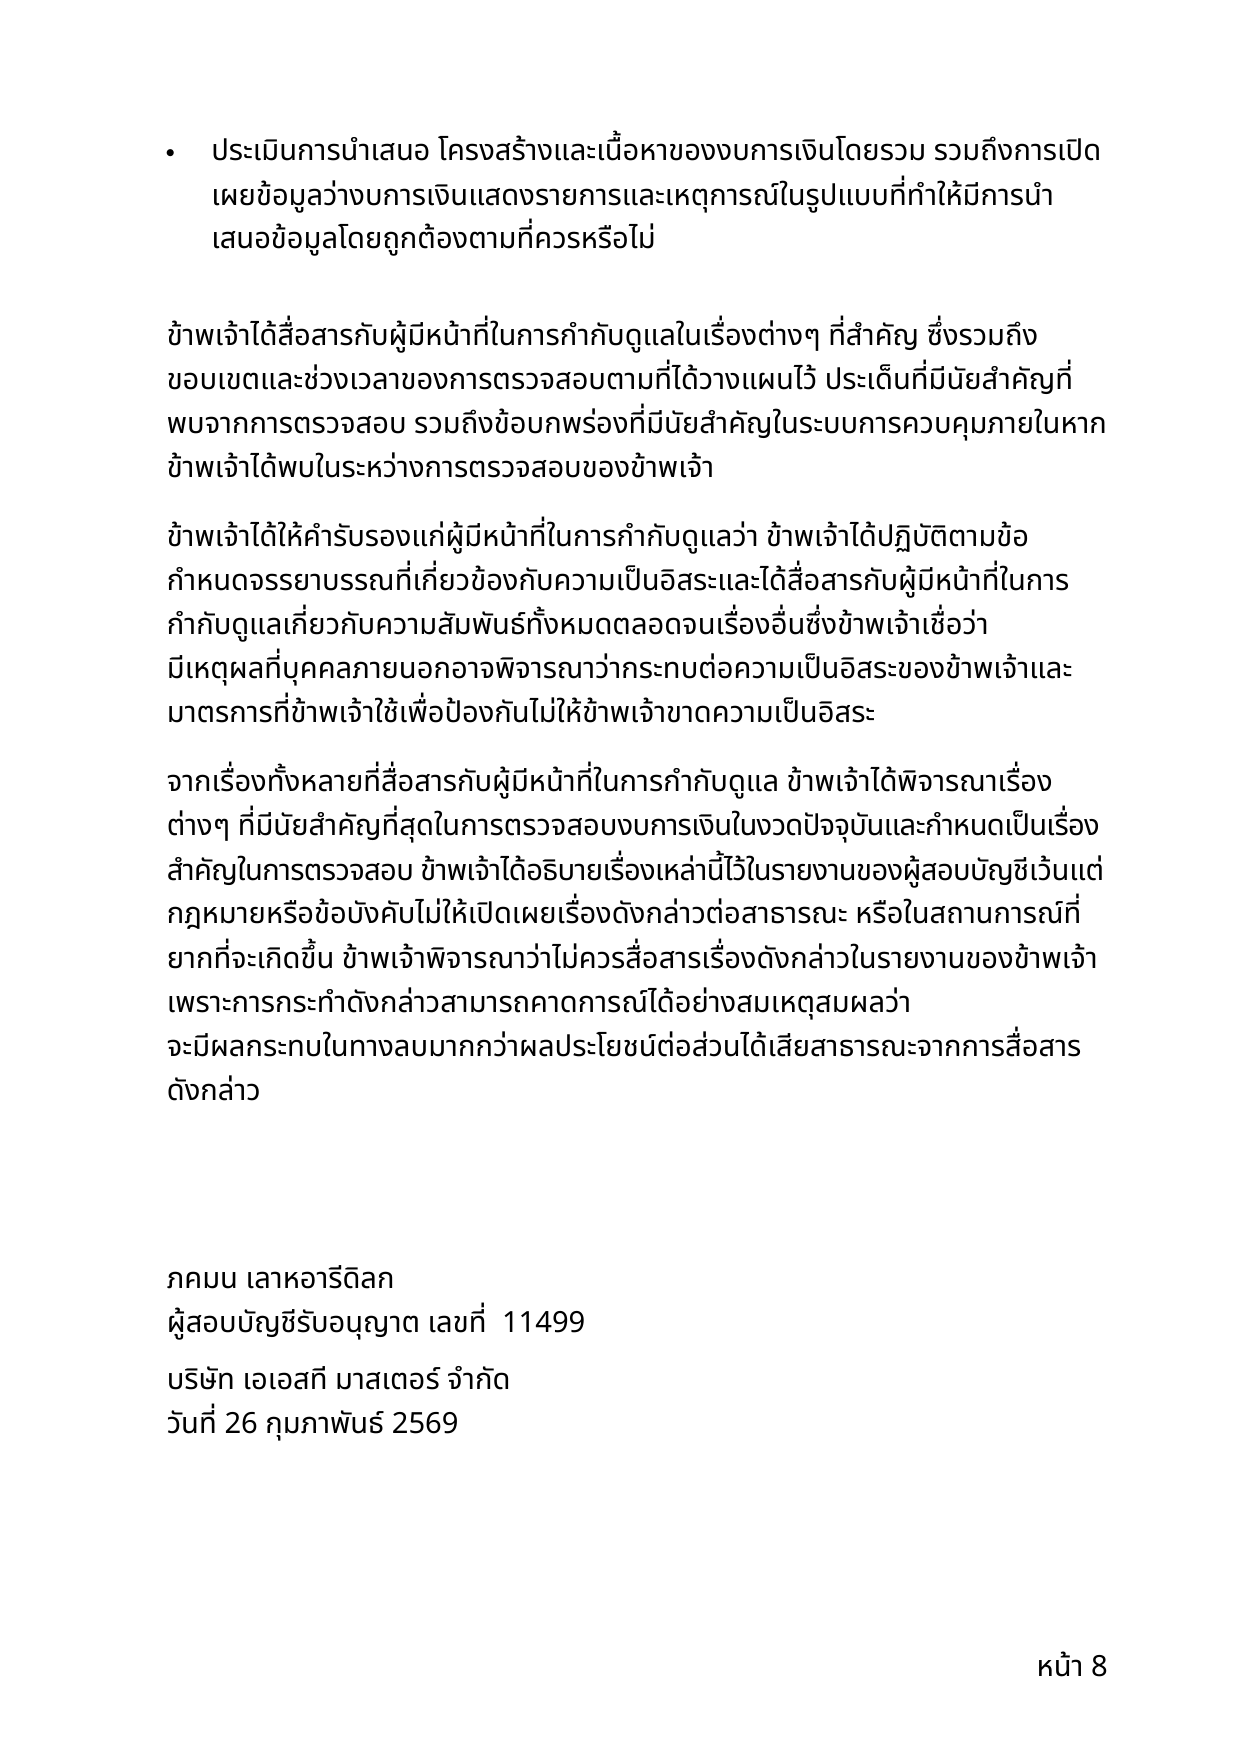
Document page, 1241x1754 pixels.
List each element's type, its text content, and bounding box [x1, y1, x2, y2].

text ข้าพเจ้าได้ให้คำรับรองแก่ผู้มีหน้าที่ในการกำกับดูแลว่า ข้าพเจ้าได้ปฏิบัติตามข้อกำหนดจรรยาบรรณที่เกี่ยวข้องกับความเป็นอิสระและได้สื่อสารกับผู้มีหน้าที่ในการกำกับดูแลเกี่ยวกับความสัมพันธ์ทั้งหมดตลอดจนเรื่องอื่นซึ่งข้าพเจ้าเชื่อว่า มีเหตุผลที่บุคคลภายนอกอาจพิจารณาว่ากระทบต่อความเป็นอิสระของข้าพเจ้าและมาตรการที่ข้าพเจ้าใช้เพื่อป้องกันไม่ให้ข้าพเจ้าขาดความเป็นอิสระ [167, 516, 1107, 736]
text ภคมน เลาหอารีดิลก [167, 1257, 1107, 1301]
text ผู้สอบบัญชีรับอนุญาต เลขที่ 11499 [167, 1301, 1107, 1346]
text บริษัท เอเอสที มาสเตอร์ จำกัด [167, 1358, 1107, 1402]
text ข้าพเจ้าได้สื่อสารกับผู้มีหน้าที่ในการกำกับดูแลในเรื่องต่างๆ ที่สำคัญ ซึ่งรวมถึงขอบเขตและช่วงเวลาของการตรวจสอบตามที่ได้วางแผนไว้ ประเด็นที่มีนัยสำคัญที่พบจากการตรวจสอบ รวมถึงข้อบกพร่องที่มีนัยสำคัญในระบบการควบคุมภายในหากข้าพเจ้าได้พบในระหว่างการตรวจสอบของข้าพเจ้า [167, 314, 1107, 491]
text วันที่ 26 กุมภาพันธ์ 2569 [167, 1402, 1107, 1447]
list ประเมินการนำเสนอ โครงสร้างและเนื้อหาของงบการเงินโดยรวม รวมถึงการเปิดเผยข้อมูลว่างบการเงินแสดงรายการและเหตุการณ์ในรูปแบบที่ทำให้มีการนำเสนอข้อมูลโดยถูกต้องตามที่ควรหรือไม่ [167, 130, 1107, 262]
text จากเรื่องทั้งหลายที่สื่อสารกับผู้มีหน้าที่ในการกำกับดูแล ข้าพเจ้าได้พิจารณาเรื่องต่างๆ ที่มีนัยสำคัญที่สุดในการตรวจสอบงบการเงินในงวดปัจจุบันและกำหนดเป็นเรื่องสำคัญในการตรวจสอบ ข้าพเจ้าได้อธิบายเรื่องเหล่านี้ไว้ในรายงานของผู้สอบบัญชีเว้นแต่กฎหมายหรือข้อบังคับไม่ให้เปิดเผยเรื่องดังกล่าวต่อสาธารณะ หรือในสถานการณ์ที่ยากที่จะเกิดขึ้น ข้าพเจ้าพิจารณาว่าไม่ควรสื่อสารเรื่องดังกล่าวในรายงานของข้าพเจ้าเพราะการกระทำดังกล่าวสามารถคาดการณ์ได้อย่างสมเหตุสมผลว่า จะมีผลกระทบในทางลบมากกว่าผลประโยชน์ต่อส่วนได้เสียสาธารณะจากการสื่อสารดังกล่าว [167, 761, 1110, 1113]
